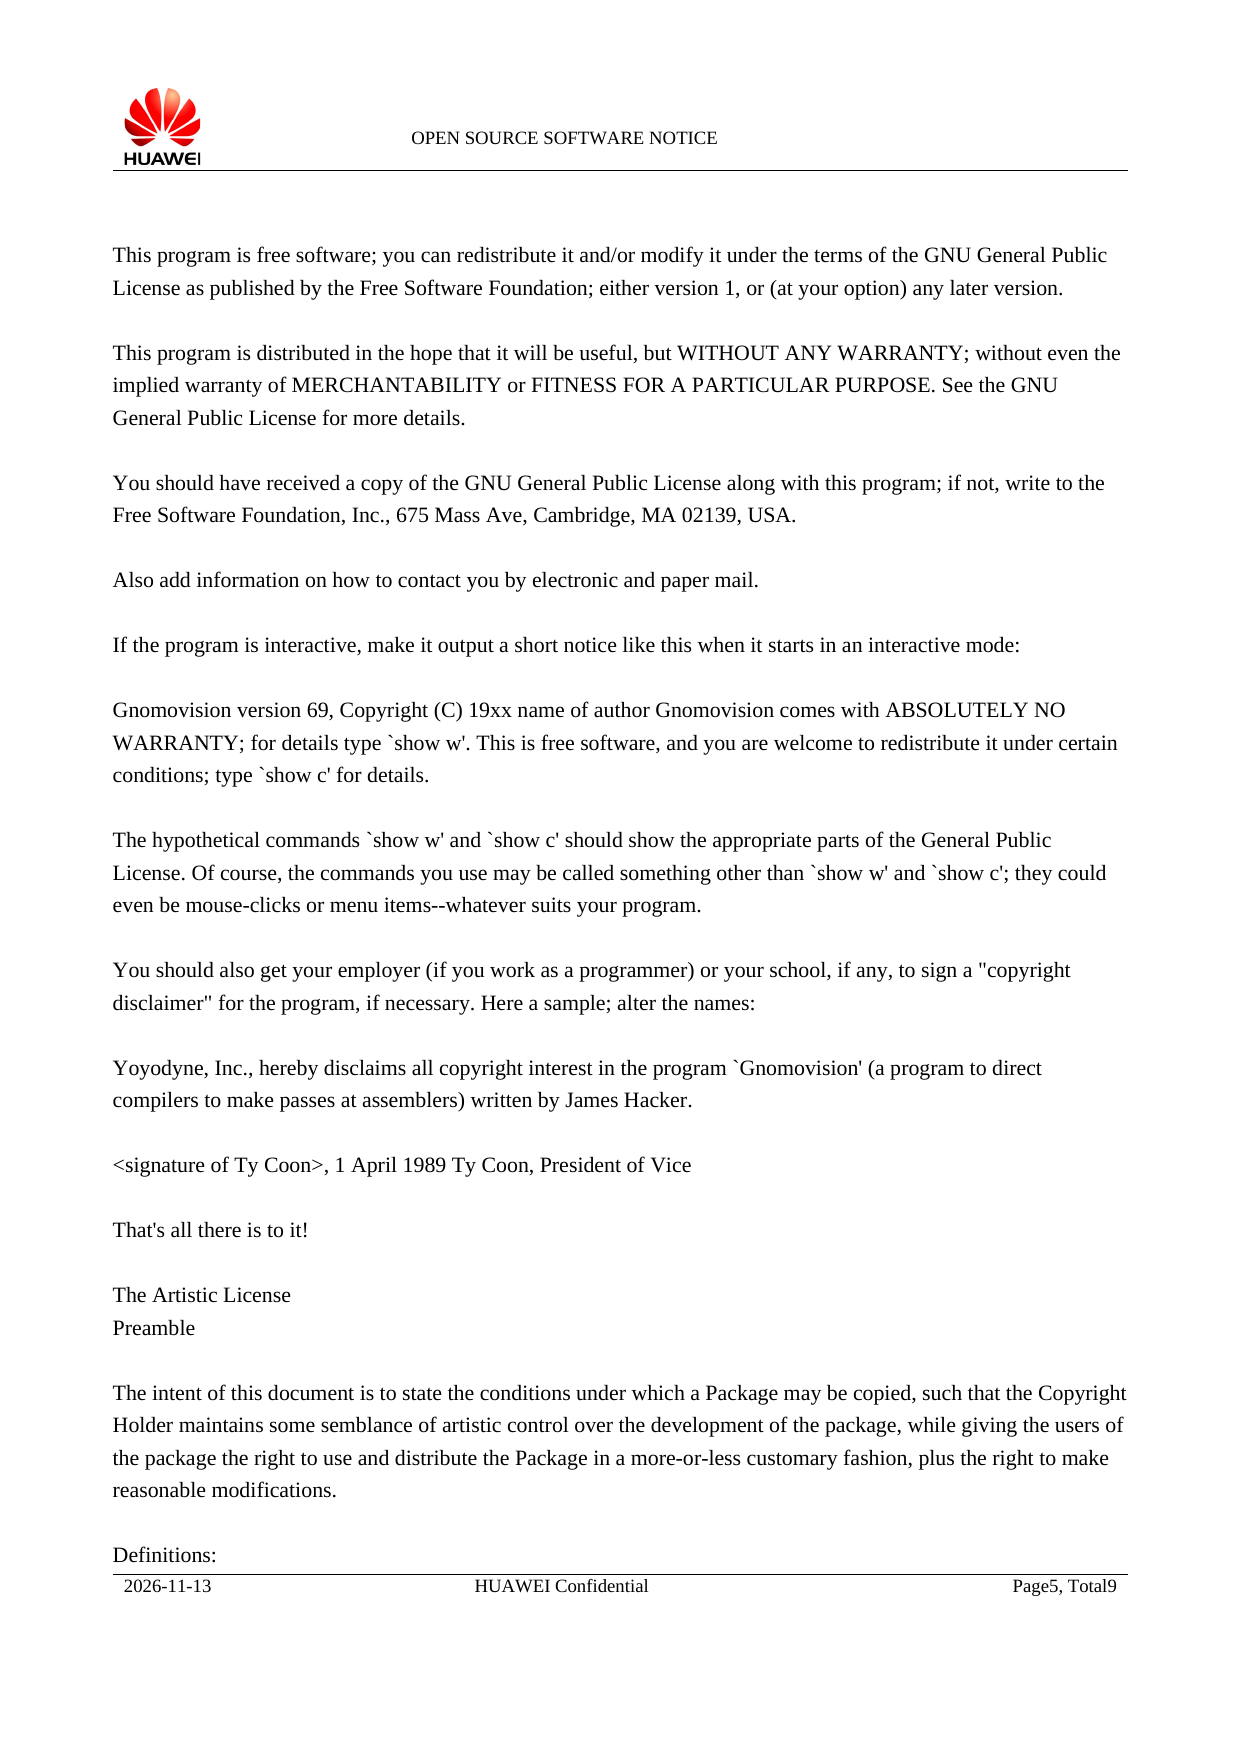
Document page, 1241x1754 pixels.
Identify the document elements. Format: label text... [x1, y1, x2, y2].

picture [124, 88, 201, 165]
